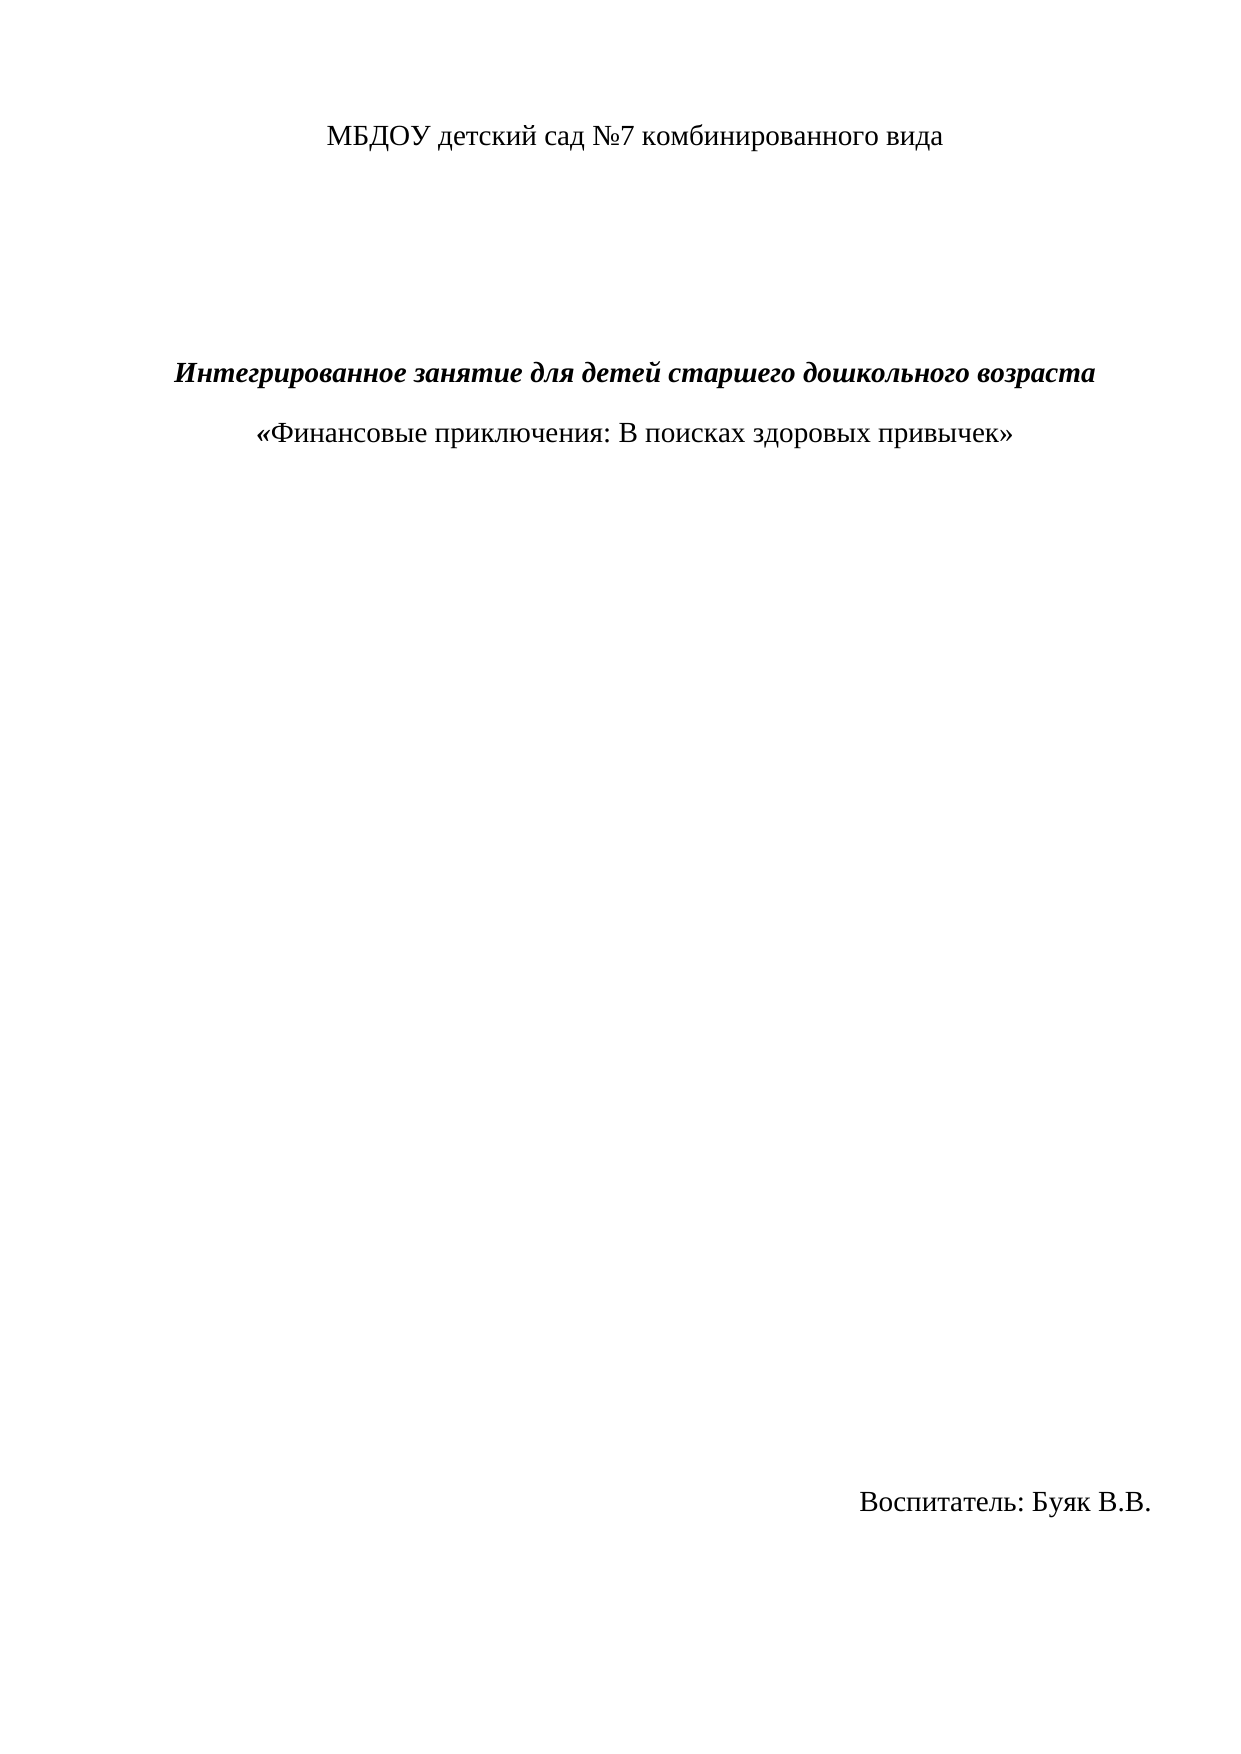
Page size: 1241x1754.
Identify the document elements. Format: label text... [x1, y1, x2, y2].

text «Финансовые приключения: В поисках здоровых привычек» [118, 415, 1152, 448]
text Интегрированное занятие для детей старшего дошкольного возраста [118, 356, 1152, 389]
text Воспитатель: Буяк В.В. [118, 1484, 1152, 1517]
text МБДОУ детский сад №7 комбинированного вида [118, 118, 1152, 152]
